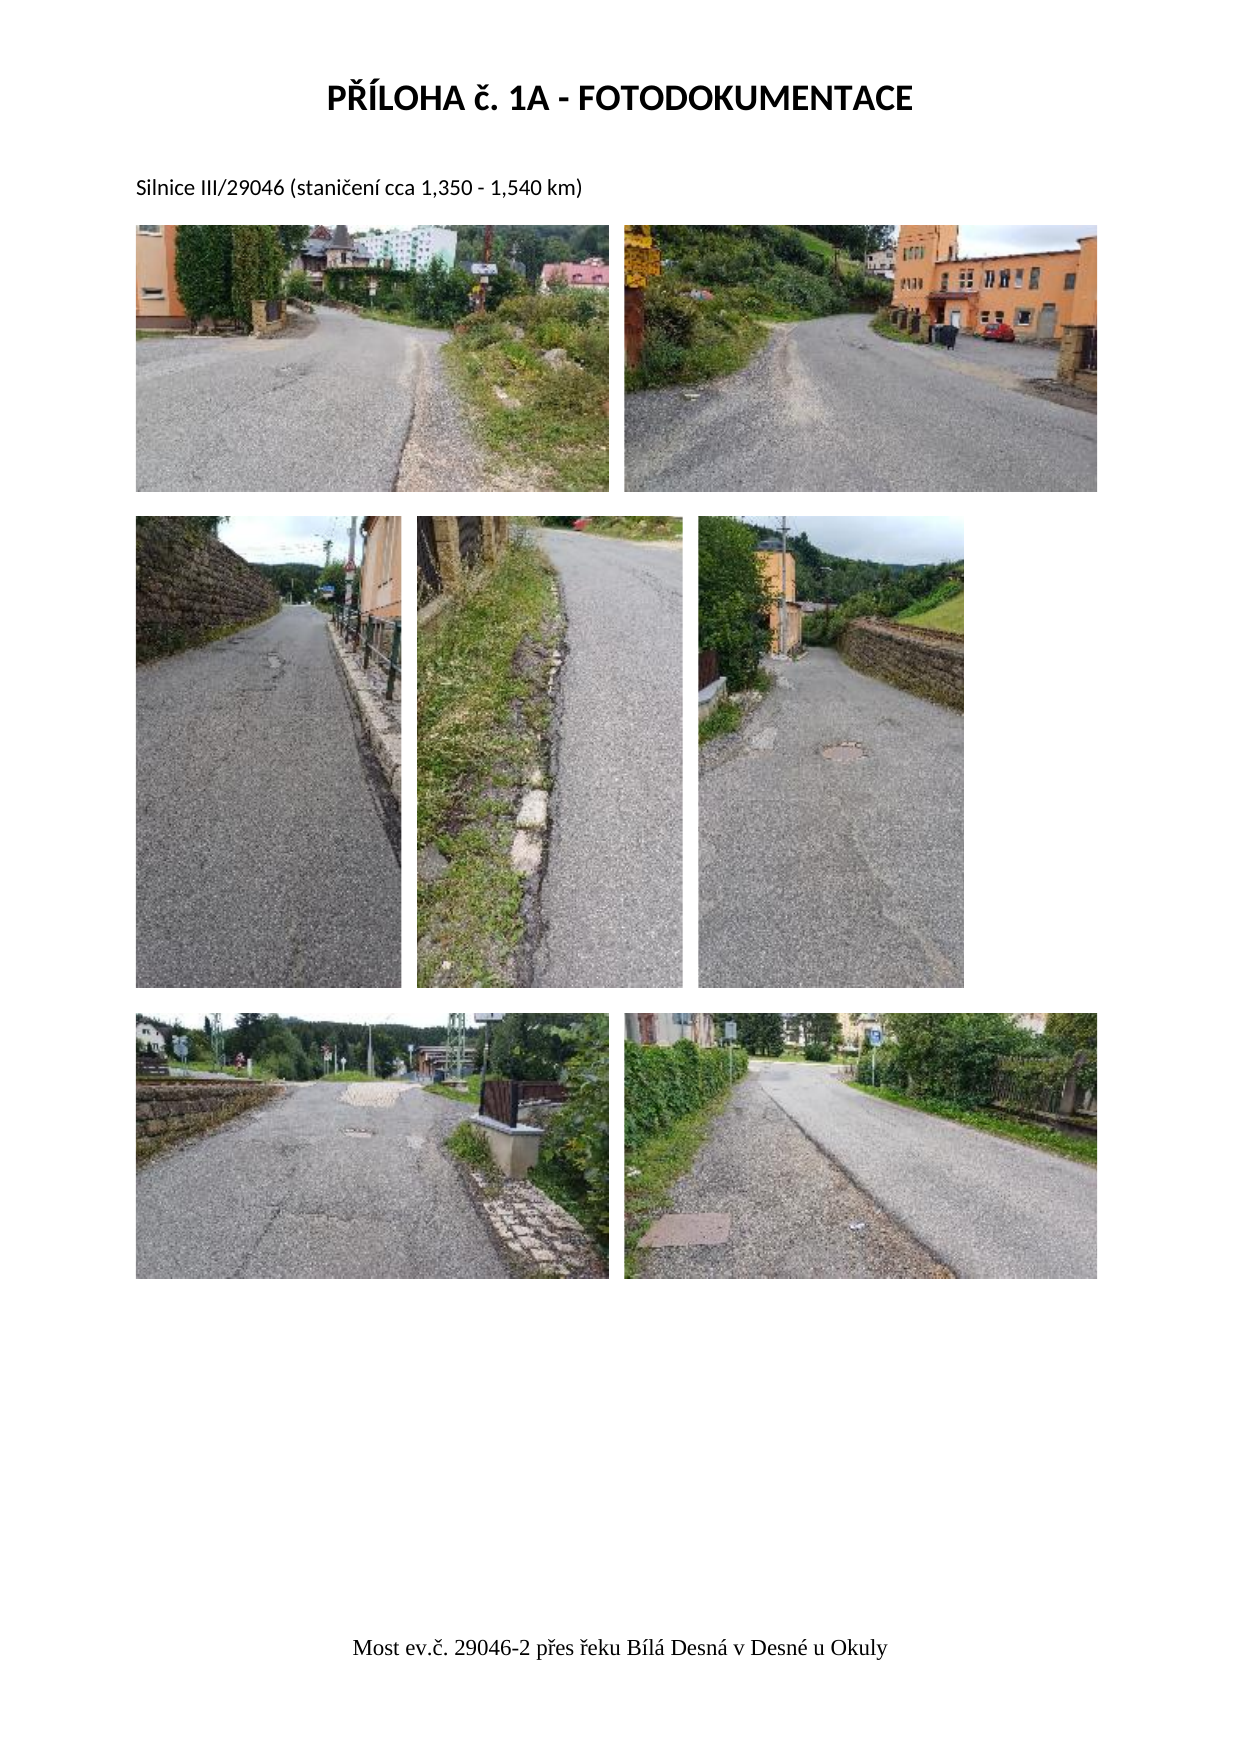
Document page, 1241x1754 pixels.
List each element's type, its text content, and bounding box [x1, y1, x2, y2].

picture [135, 516, 402, 988]
picture [624, 225, 1098, 492]
picture [624, 1013, 1098, 1279]
picture [417, 516, 683, 988]
picture [135, 1013, 609, 1279]
text Silnice III/29046 (staničení cca 1,350 - 1,540 km) [136, 173, 1134, 201]
picture [135, 225, 609, 492]
picture [698, 516, 964, 988]
